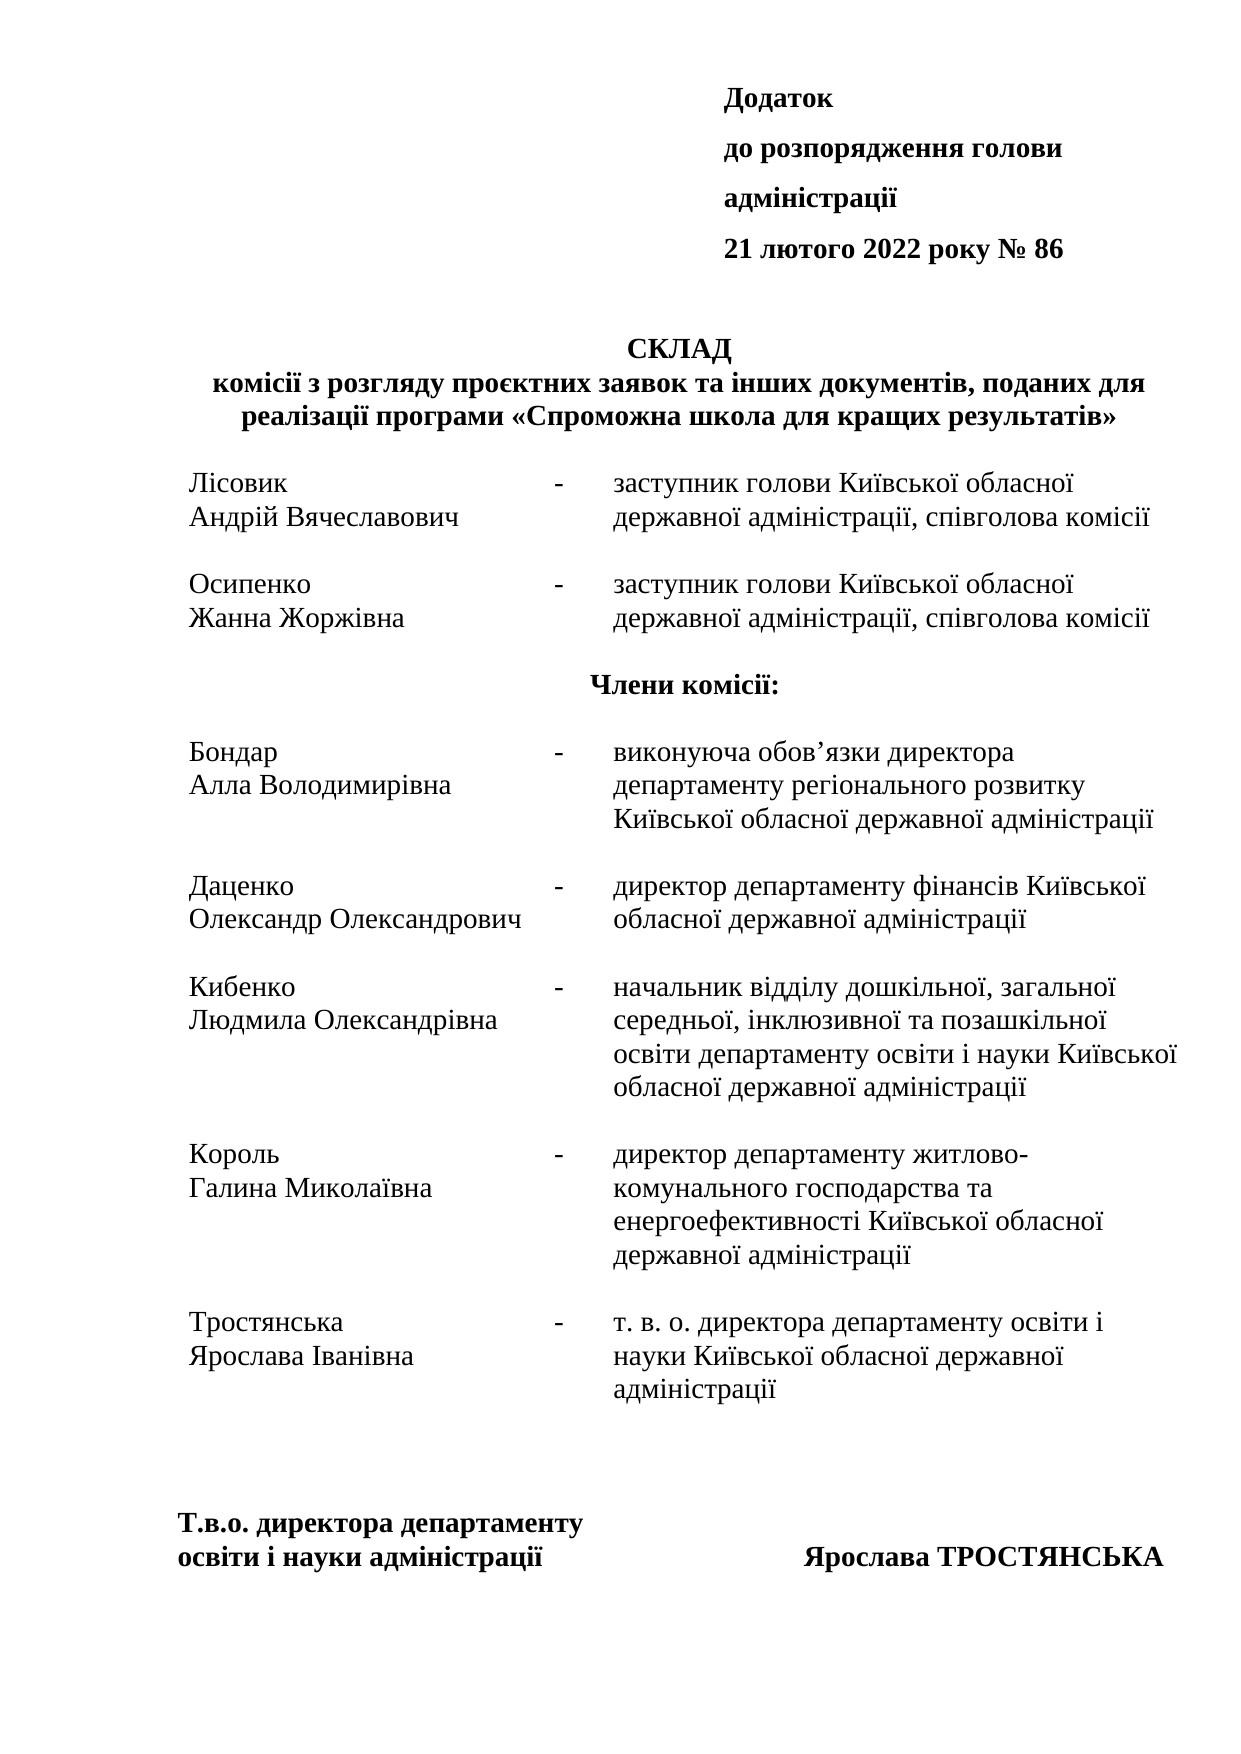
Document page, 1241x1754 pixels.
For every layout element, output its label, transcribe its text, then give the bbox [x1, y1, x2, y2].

table_cell директор департаменту житлово-комунального господарства та енергоефективності Київської обласної державної адміністрації [602, 1136, 1192, 1304]
text Додаток [177, 80, 1181, 113]
table_cell - [543, 969, 602, 1136]
text СКЛАД [177, 331, 1181, 365]
table_cell заступник голови Київської обласної державної адміністрації, співголова комісії [602, 566, 1192, 667]
table_cell Кибенко Людмила Олександрівна [177, 969, 543, 1136]
text Т.в.о. директора департаменту [177, 1505, 1181, 1539]
text адміністрації [635, 181, 1181, 214]
table_cell Бондар Алла Володимирівна [177, 734, 543, 868]
table_cell - [543, 868, 602, 969]
table_cell - [543, 734, 602, 868]
table_cell - [543, 1136, 602, 1304]
table_cell Тростянська Ярослава Іванівна [177, 1304, 543, 1438]
table_cell - [543, 1304, 602, 1438]
text освіти і науки адміністрації Ярослава ТРОСТЯНСЬКА [177, 1539, 1181, 1572]
table_cell Даценко Олександр Олександрович [177, 868, 543, 969]
table_header Лісовик Андрій Вячеславович [177, 466, 543, 566]
table_header заступник голови Київської обласної державної адміністрації, співголова комісії [602, 466, 1192, 566]
table_header - [543, 466, 602, 566]
table_cell т. в. о. директора департаменту освіти і науки Київської обласної державної адміністрації [602, 1304, 1192, 1438]
table_cell начальник відділу дошкільної, загальної середньої, інклюзивної та позашкільної освіти департаменту освіти і науки Київської обласної державної адміністрації [602, 969, 1192, 1136]
table_cell Члени комісії: [177, 667, 1192, 734]
table_cell виконуюча обов’язки директора департаменту регіонального розвитку Київської обласної державної адміністрації [602, 734, 1192, 868]
table_cell Осипенко Жанна Жоржівна [177, 566, 543, 667]
text 21 лютого 2022 року № 86 [723, 231, 1181, 264]
text комісії з розгляду проєктних заявок та інших документів, поданих для реалізації програми «Спроможна школа для кращих результатів» [177, 365, 1181, 432]
table_cell Король Галина Миколаївна [177, 1136, 543, 1304]
table_cell - [543, 566, 602, 667]
text до розпорядження голови [635, 130, 1181, 164]
table_cell директор департаменту фінансів Київської обласної державної адміністрації [602, 868, 1192, 969]
